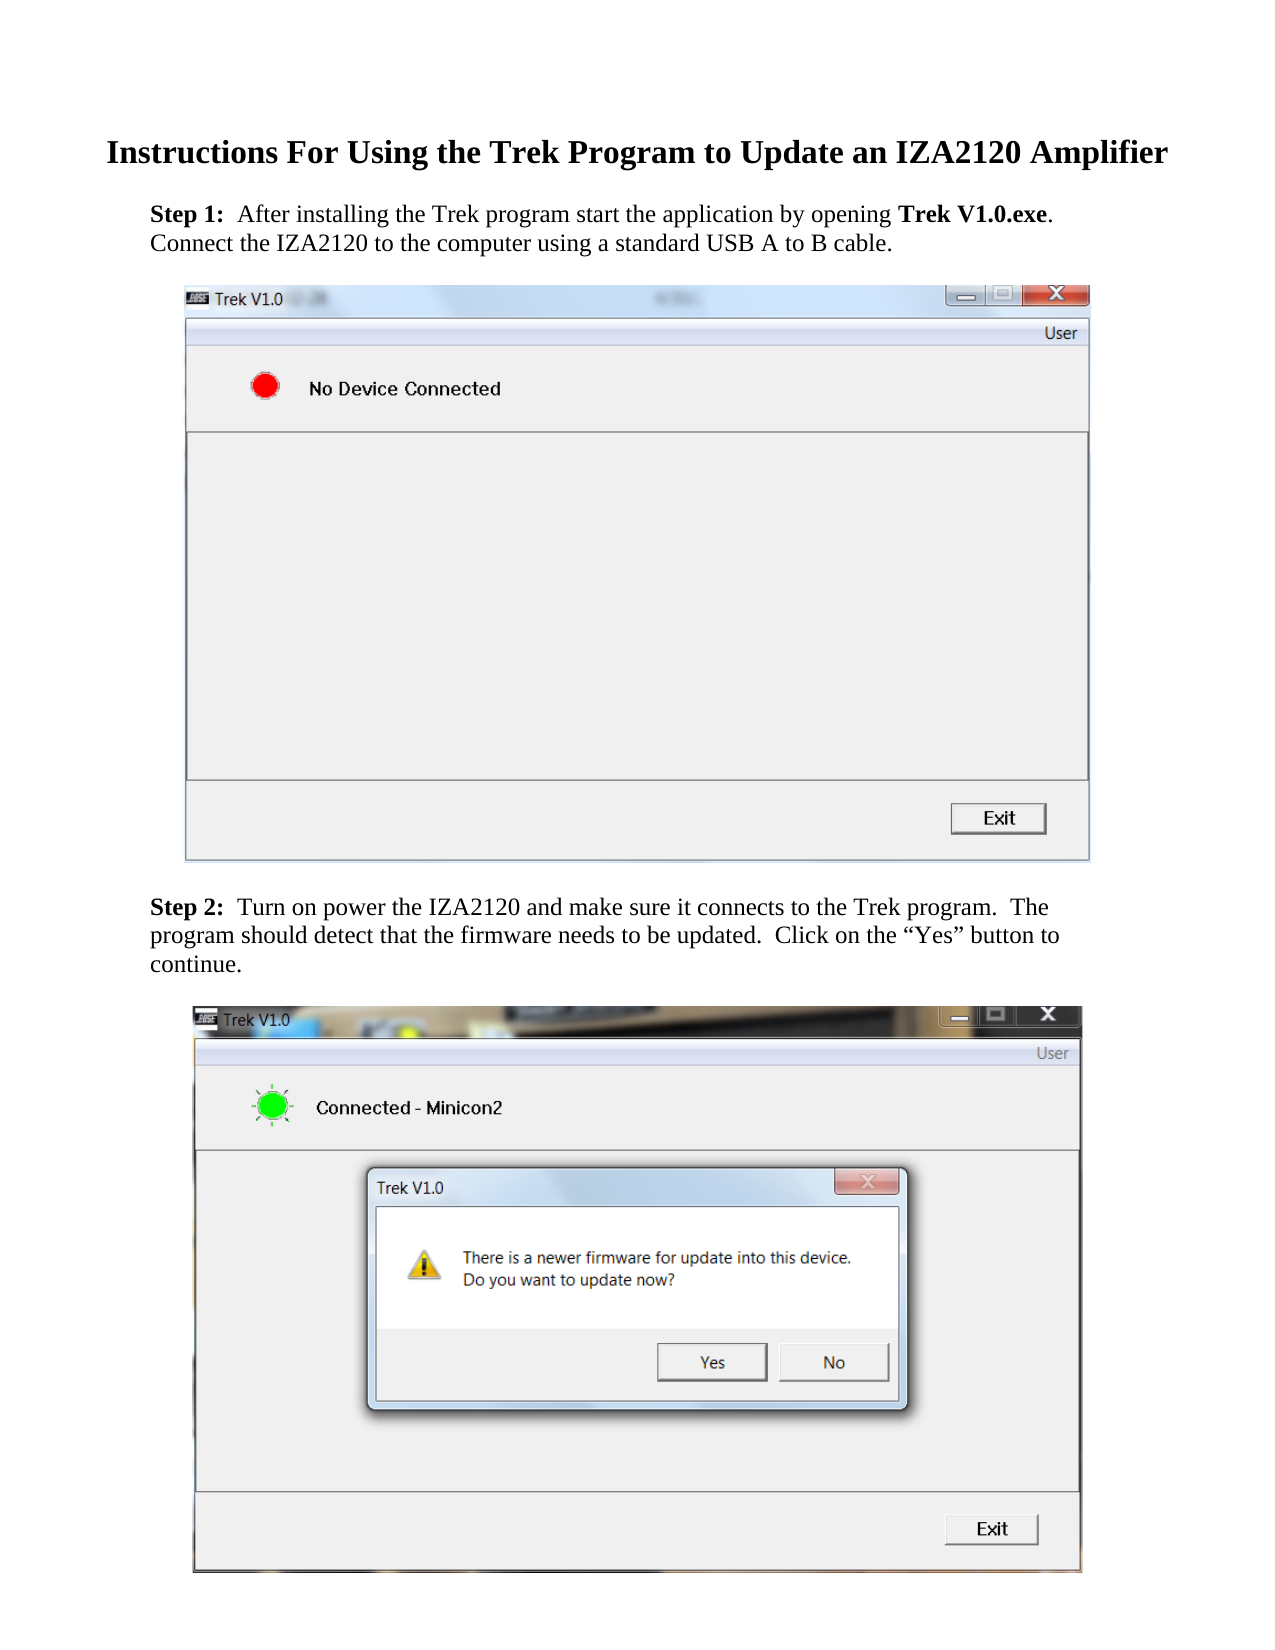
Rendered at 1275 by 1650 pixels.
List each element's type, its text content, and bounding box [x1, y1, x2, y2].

picture [183, 285, 1092, 863]
text Step 2: Turn on power the IZA2120 and make sure it connects to the Trek program. The program should detect that the firmware needs to be updated. Click on the “Yes” button to continue. [150, 892, 1125, 978]
picture [192, 1006, 1083, 1573]
text Step 1: After installing the Trek program start the application by opening Trek V1.0.exe. Connect the IZA2120 to the computer using a standard USB A to B cable. [150, 199, 1125, 257]
text Instructions For Using the Trek Program to Update an IZA2120 Amplifier [75, 132, 1200, 171]
